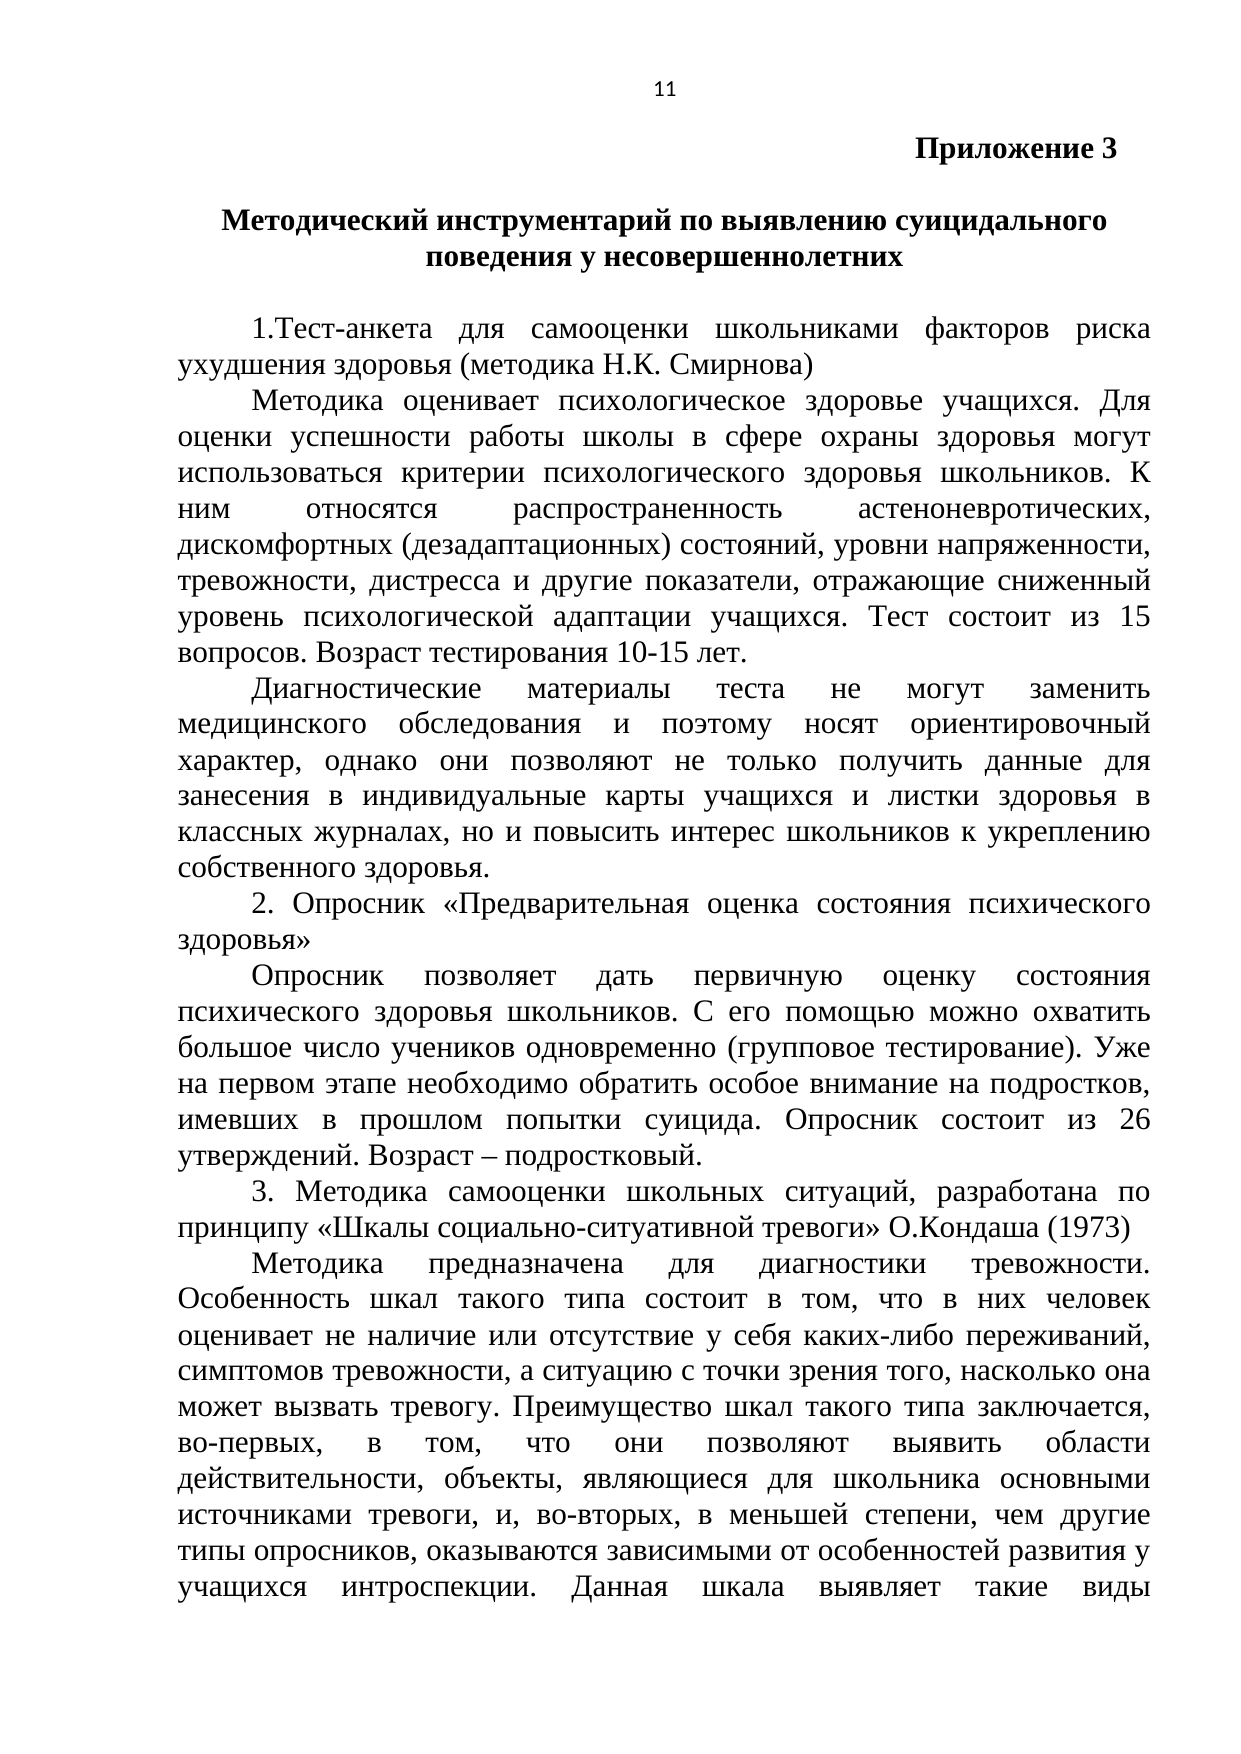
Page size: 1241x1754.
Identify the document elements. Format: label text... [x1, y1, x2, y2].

text Приложение 3 [851, 130, 1152, 166]
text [177, 1244, 1152, 1603]
text Диагностические материалы теста не могут заменить медицинского обследования и поэтому носят ориентировочный характер, однако они позволяют не только получить данные для занесения в индивидуальные карты учащихся и листки здоровья в классных журналах, но и повысить интерес школьников к укреплению собственного здоровья. [177, 669, 1152, 884]
text Методика оценивает психологическое здоровье учащихся. Для оценки успешности работы школы в сфере охраны здоровья могут использоваться критерии психологического здоровья школьников. К ним относятся распространенность астеноневротических, дискомфортных (дезадаптационных) состояний, уровни напряженности, тревожности, дистресса и другие показатели, отражающие сниженный уровень психологической адаптации учащихся. Тест состоит из 15 вопросов. Возраст тестирования 10-15 лет. [177, 381, 1152, 669]
text 3. Методика самооценки школьных ситуаций, разработана по принципу «Шкалы социально-ситуативной тревоги» О.Кондаша (1973) [177, 1172, 1152, 1244]
text 1.Тест-анкета для самооценки школьниками факторов риска ухудшения здоровья (методика Н.К. Смирнова) [177, 309, 1152, 381]
text 2. Опросник «Предварительная оценка состояния психического здоровья» [177, 884, 1152, 956]
text Опросник позволяет дать первичную оценку состояния психического здоровья школьников. С его помощью можно охватить большое число учеников одновременно (групповое тестирование). Уже на первом этапе необходимо обратить особое внимание на подростков, имевших в прошлом попытки суицида. Опросник состоит из 26 утверждений. Возраст – подростковый. [177, 956, 1152, 1172]
text Методический инструментарий по выявлению суицидального поведения у несовершеннолетних [177, 202, 1152, 273]
